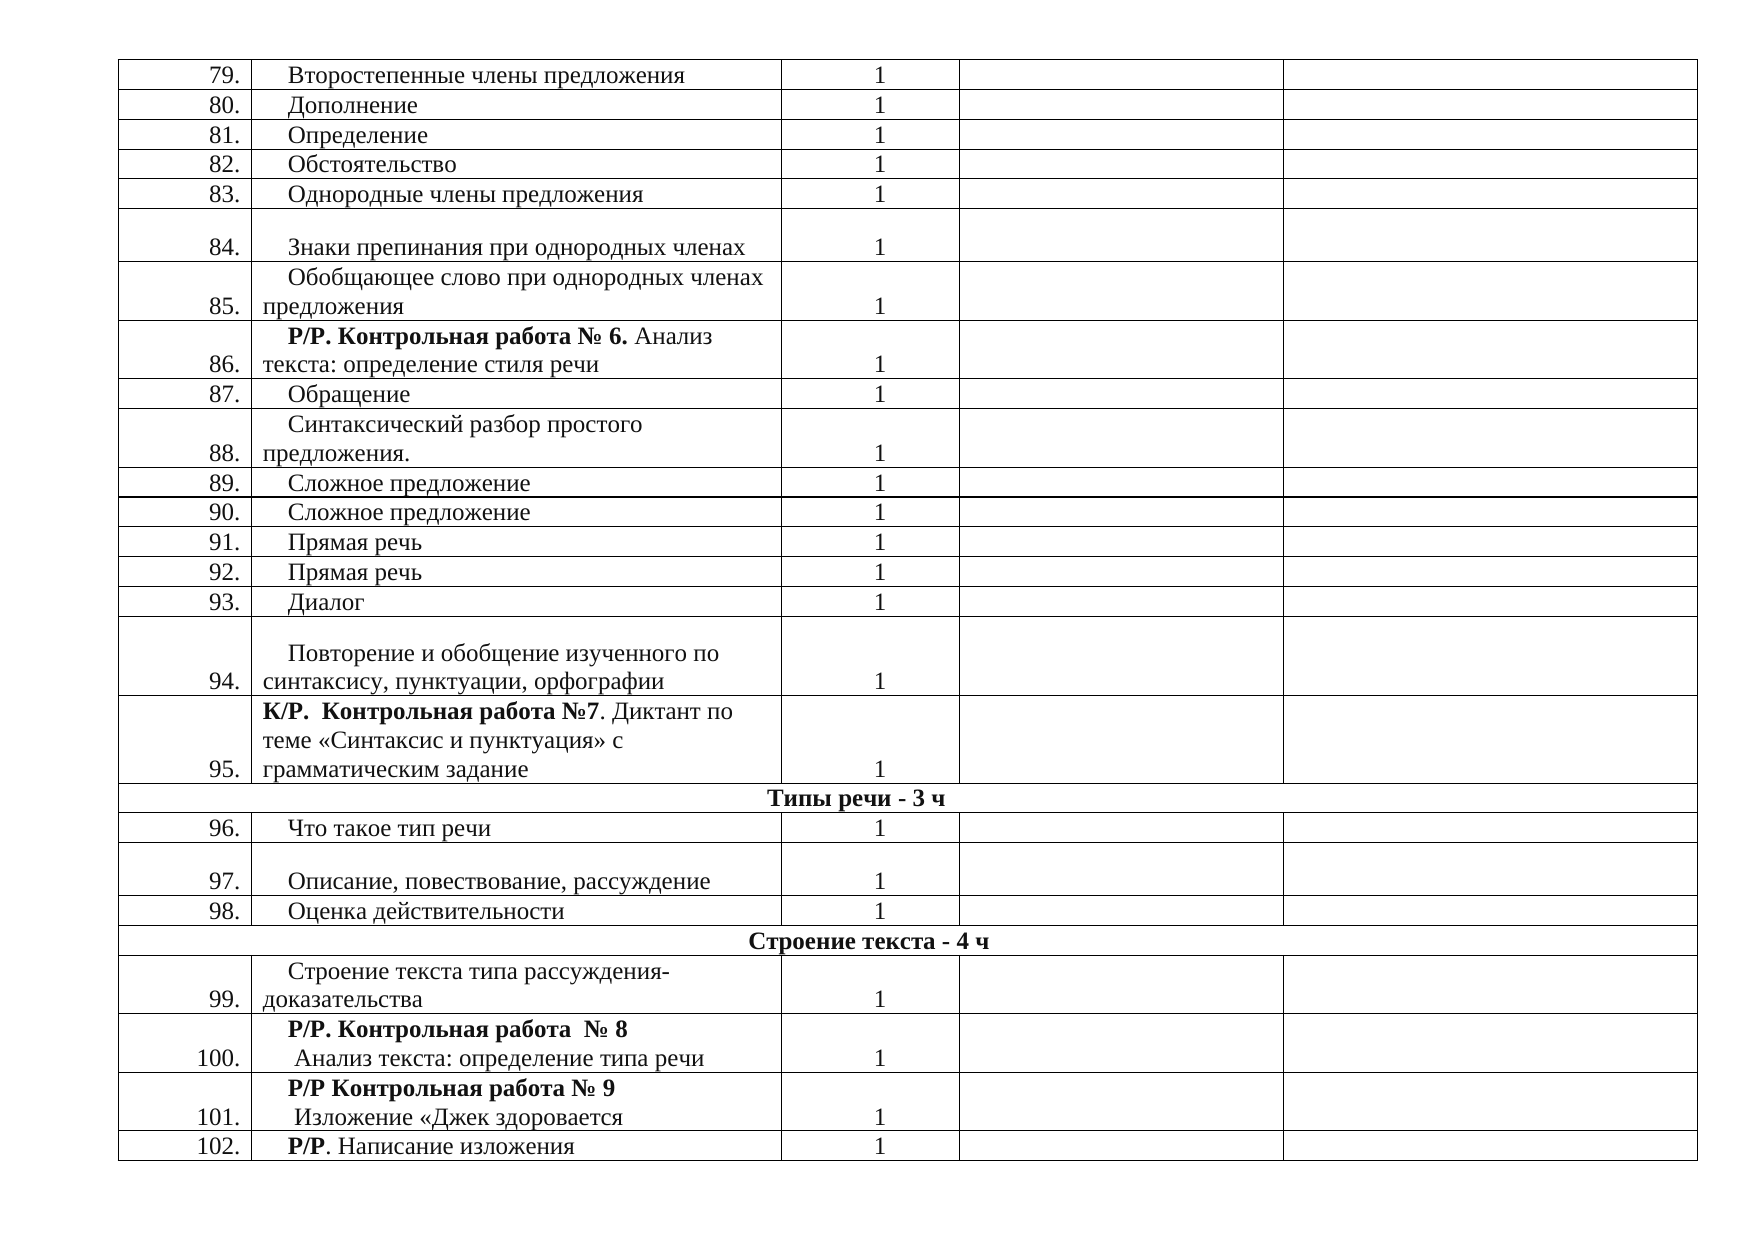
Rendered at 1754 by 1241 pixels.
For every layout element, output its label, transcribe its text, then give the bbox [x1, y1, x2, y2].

table_cell 1 [782, 557, 959, 586]
table_cell Повторение и обобщение изученного по синтаксису, пунктуации, орфографии [252, 617, 781, 695]
table_cell Обращение [252, 379, 781, 408]
table_cell Р/Р. Контрольная работа № 6. Анализ текста: определение стиля речи [252, 321, 781, 378]
table_cell [960, 498, 1283, 526]
table_cell [960, 557, 1283, 586]
table_cell Прямая речь [252, 527, 781, 556]
table_cell [960, 262, 1283, 320]
table_cell Обстоятельство [252, 150, 781, 178]
table_cell [960, 468, 1283, 496]
table_cell 1 [782, 587, 959, 616]
table_cell Р/Р. Контрольная работа № 8 Анализ текста: определение типа речи [252, 1014, 781, 1072]
table_cell Сложное предложение [252, 468, 781, 496]
table_cell [1284, 527, 1697, 556]
table_cell [1284, 468, 1697, 496]
table_cell Дополнение [252, 90, 781, 119]
table_cell [960, 1014, 1283, 1072]
table_cell [1284, 321, 1697, 378]
table_cell К/Р. Контрольная работа №7. Диктант по теме «Синтаксис и пунктуация» с грамматическим задание [252, 696, 781, 782]
table_cell [1284, 209, 1697, 261]
table_cell Оценка действительности [252, 896, 781, 925]
table_cell [1284, 379, 1697, 408]
table_cell [960, 843, 1283, 895]
table_cell Описание, повествование, рассуждение [252, 843, 781, 895]
table_cell 1 [782, 843, 959, 895]
table_cell [1284, 813, 1697, 842]
table_cell Строение текста - 4 ч [119, 926, 1697, 955]
table_cell 101. [119, 1073, 251, 1130]
table_cell Диалог [252, 587, 781, 616]
table_cell 97. [119, 843, 251, 895]
table_cell [1284, 262, 1697, 320]
table_cell Р/Р. Написание изложения [252, 1131, 781, 1160]
table_cell Прямая речь [252, 557, 781, 586]
table_cell 1 [782, 1073, 959, 1130]
table_cell [1284, 896, 1697, 925]
table_cell Сложное предложение [252, 498, 781, 526]
table_cell 1 [782, 617, 959, 695]
table_cell 92. [119, 557, 251, 586]
table_cell 80. [119, 90, 251, 119]
table_cell 95. [119, 696, 251, 782]
table_cell 1 [782, 409, 959, 467]
table_cell [960, 120, 1283, 148]
table_cell Типы речи - 3 ч [119, 784, 1697, 812]
table_cell 96. [119, 813, 251, 842]
table_cell 1 [782, 896, 959, 925]
table_cell [960, 150, 1283, 178]
table_cell [960, 409, 1283, 467]
table_cell 81. [119, 120, 251, 148]
table_cell 91. [119, 527, 251, 556]
table_cell [960, 587, 1283, 616]
table_cell [960, 813, 1283, 842]
table_cell [960, 617, 1283, 695]
table_cell 83. [119, 179, 251, 208]
table_cell [1284, 557, 1697, 586]
table_cell 1 [782, 1014, 959, 1072]
table_cell Синтаксический разбор простого предложения. [252, 409, 781, 467]
table_cell Обобщающее слово при однородных членах предложения [252, 262, 781, 320]
table_cell 84. [119, 209, 251, 261]
table_cell 94. [119, 617, 251, 695]
table_cell 86. [119, 321, 251, 378]
table_cell 1 [782, 209, 959, 261]
table_cell [1284, 1073, 1697, 1130]
table_cell [960, 1073, 1283, 1130]
table_cell 100. [119, 1014, 251, 1072]
table_cell [1284, 587, 1697, 616]
table_cell 1 [782, 956, 959, 1013]
table_cell [1284, 90, 1697, 119]
table_cell 99. [119, 956, 251, 1013]
table_cell Второстепенные члены предложения [252, 60, 781, 89]
table_cell [960, 90, 1283, 119]
table_cell [1284, 60, 1697, 89]
table_cell 1 [782, 321, 959, 378]
table_cell [1284, 956, 1697, 1013]
table_cell 82. [119, 150, 251, 178]
table_cell [1284, 120, 1697, 148]
table_cell 93. [119, 587, 251, 616]
table_cell Р/Р Контрольная работа № 9 Изложение «Джек здоровается [252, 1073, 781, 1130]
table_cell 102. [119, 1131, 251, 1160]
table_cell 1 [782, 262, 959, 320]
table_cell 1 [782, 1131, 959, 1160]
table_cell [960, 209, 1283, 261]
table_cell 1 [782, 468, 959, 496]
table_cell [1284, 498, 1697, 526]
table_cell 89. [119, 468, 251, 496]
table_cell 87. [119, 379, 251, 408]
table_cell 90. [119, 498, 251, 526]
table_cell 79. [119, 60, 251, 89]
table_cell 1 [782, 379, 959, 408]
table_cell 1 [782, 498, 959, 526]
table_cell [1284, 409, 1697, 467]
table_cell 1 [782, 696, 959, 782]
table_cell [960, 60, 1283, 89]
table_cell Однородные члены предложения [252, 179, 781, 208]
table_cell Что такое тип речи [252, 813, 781, 842]
table_cell [1284, 696, 1697, 782]
table_cell [1284, 150, 1697, 178]
table_cell 85. [119, 262, 251, 320]
table_cell 1 [782, 813, 959, 842]
table_cell 1 [782, 90, 959, 119]
table_cell [1284, 843, 1697, 895]
table_cell 88. [119, 409, 251, 467]
table_cell 1 [782, 150, 959, 178]
table_cell 1 [782, 60, 959, 89]
table_cell [960, 1131, 1283, 1160]
table_cell [1284, 1131, 1697, 1160]
table_cell [960, 321, 1283, 378]
table_cell Строение текста типа рассуждения-доказательства [252, 956, 781, 1013]
table_cell [1284, 179, 1697, 208]
table_cell [960, 696, 1283, 782]
table_cell [1284, 617, 1697, 695]
table_cell [960, 527, 1283, 556]
table_cell Определение [252, 120, 781, 148]
table_cell [960, 896, 1283, 925]
table_cell Знаки препинания при однородных членах [252, 209, 781, 261]
table_cell [960, 956, 1283, 1013]
table_cell [960, 179, 1283, 208]
table_cell 1 [782, 120, 959, 148]
table_cell [960, 379, 1283, 408]
table_cell 1 [782, 179, 959, 208]
table_cell 1 [782, 527, 959, 556]
table_cell 98. [119, 896, 251, 925]
table_cell [1284, 1014, 1697, 1072]
